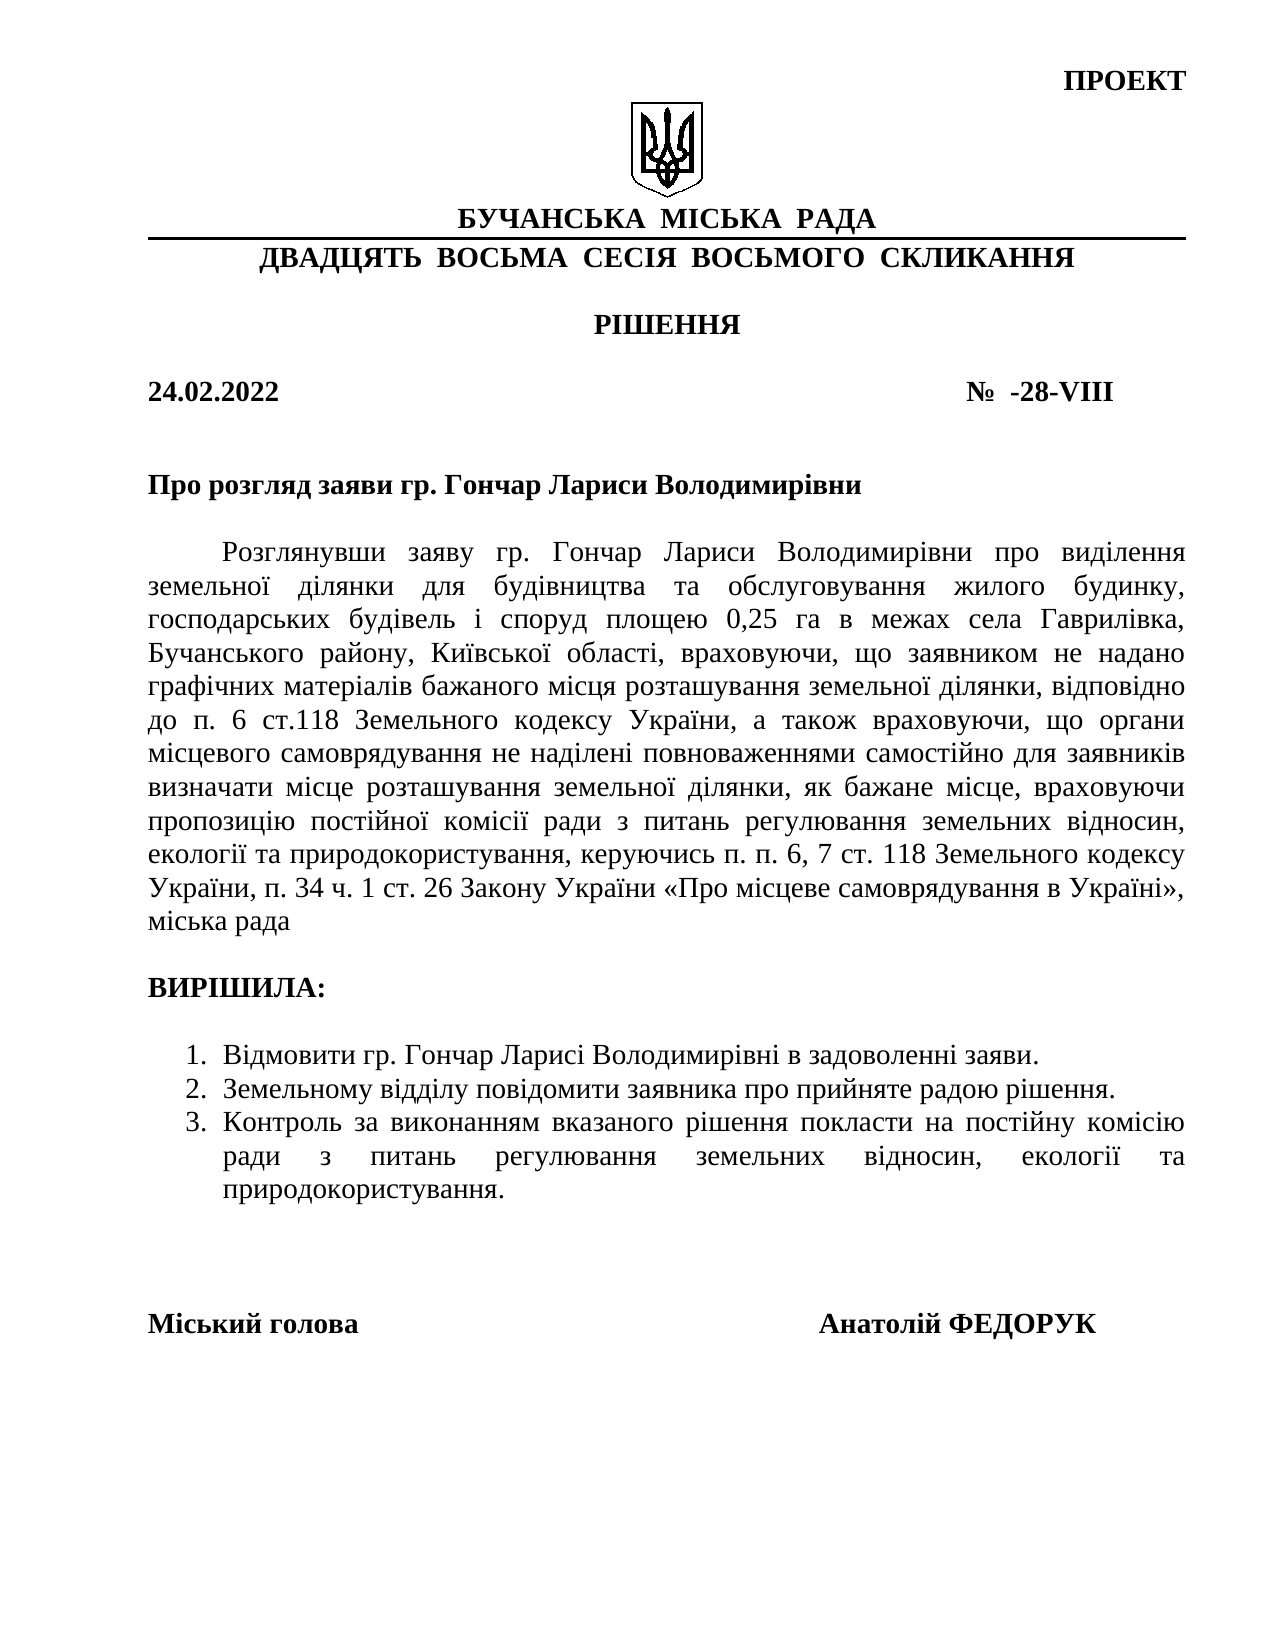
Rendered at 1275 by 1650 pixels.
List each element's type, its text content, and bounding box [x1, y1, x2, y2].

text Розглянувши заяву гр. Гончар Лариси Володимирівни про виділення земельної ділянки для будівництва та обслуговування жилого будинку, господарських будівель і споруд площею 0,25 га в межах села Гаврилівка, Бучанського району, Київської області, враховуючи, що заявником не надано графічних матеріалів бажаного місця розташування земельної ділянки, відповідно до п. 6 ст.118 Земельного кодексу України, а також враховуючи, що органи місцевого самоврядування не наділені повноваженнями самостійно для заявників визначати місце розташування земельної ділянки, як бажане місце, враховуючи пропозицію постійної комісії ради з питань регулювання земельних відносин, екології та природокористування, керуючись п. п. 6, 7 ст. 118 Земельного кодексу України, п. 34 ч. 1 ст. 26 Закону України «Про місцеве самоврядування в Україні», міська рада [148, 534, 1186, 937]
list Відмовити гр. Гончар Ларисі Володимирівні в задоволенні заяви. [185, 1037, 1186, 1071]
text Про розгляд заяви гр. Гончар Лариси Володимирівни [148, 467, 1186, 501]
text 24.02.2022 № -28-VІІІ [148, 374, 1186, 408]
text ПРОЕКТ [148, 63, 1186, 97]
text РІШЕННЯ [148, 307, 1186, 341]
text ВИРІШИЛА: [148, 970, 1186, 1004]
text Міський голова Анатолій ФЕДОРУК [148, 1306, 1186, 1339]
list Земельному відділу повідомити заявника про прийняте радою рішення. [185, 1071, 1186, 1104]
text БУЧАНСЬКА МІСЬКА РАДА [148, 201, 1186, 237]
text ДВАДЦЯТЬ ВОСЬМА СЕСІЯ ВОСЬМОГО СКЛИКАННЯ [148, 240, 1186, 274]
list Контроль за виконанням вказаного рішення покласти на постійну комісію ради з питань регулювання земельних відносин, екології та природокористування. [185, 1104, 1186, 1205]
